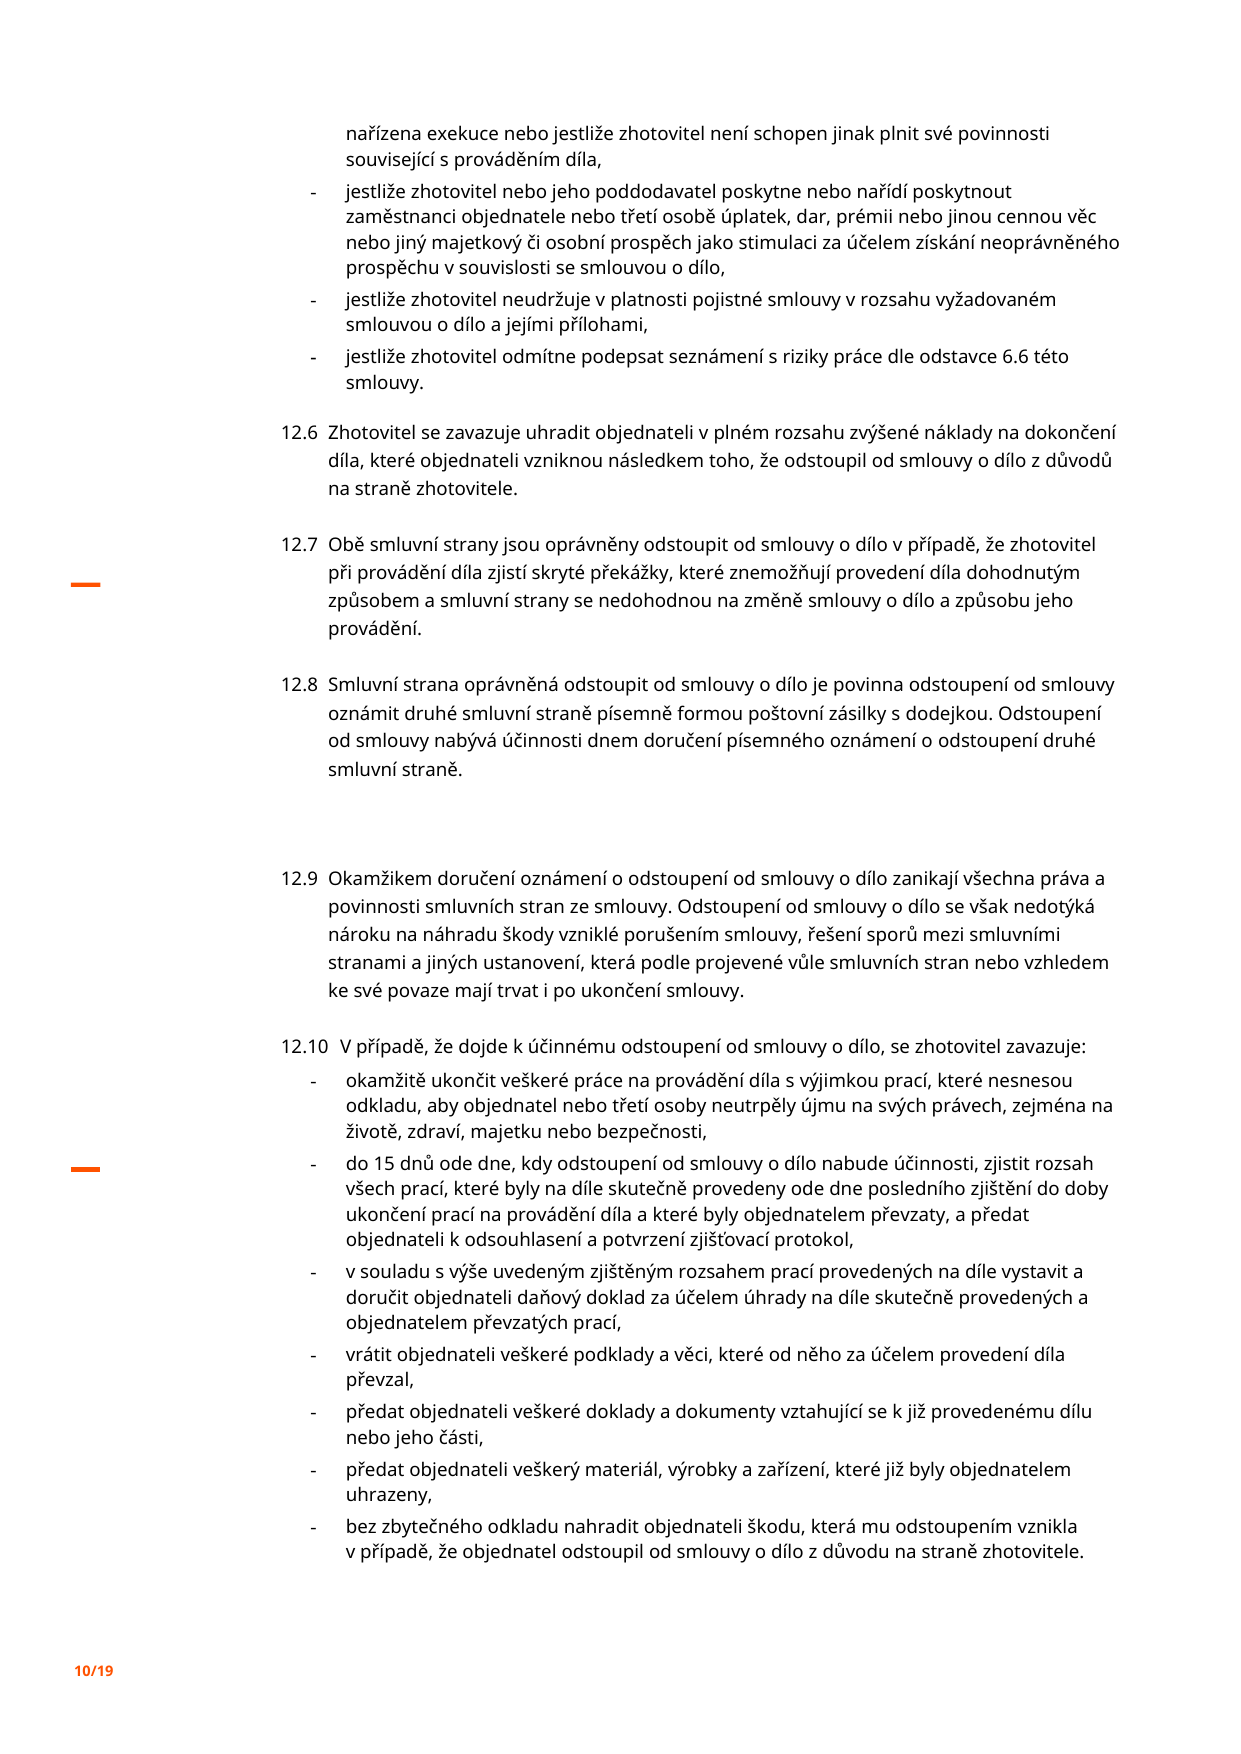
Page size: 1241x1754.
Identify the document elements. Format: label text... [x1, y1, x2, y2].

list Okamžikem doručení oznámení o odstoupení od smlouvy o dílo zanikají všechna práva a povinnosti smluvních stran ze smlouvy. Odstoupení od smlouvy o dílo se však nedotýká nároku na náhradu škody vzniklé porušením smlouvy, řešení sporů mezi smluvními stranami a jiných ustanovení, která podle projevené vůle smluvních stran nebo vzhledem ke své povaze mají trvat i po ukončení smlouvy. [281, 865, 1122, 1002]
list Zhotovitel se zavazuje uhradit objednateli v plném rozsahu zvýšené náklady na dokončení díla, které objednateli vzniknou následkem toho, že odstoupil od smlouvy o dílo z důvodů na straně zhotovitele. [281, 419, 1122, 501]
list V případě, že dojde k účinnému odstoupení od smlouvy o dílo, se zhotovitel zavazuje: [281, 1033, 1122, 1058]
list předat objednateli veškeré doklady a dokumenty vztahující se k již provedenému dílu nebo jeho části, [310, 1398, 1122, 1449]
list v souladu s výše uvedeným zjištěným rozsahem prací provedených na díle vystavit a doručit objednateli daňový doklad za účelem úhrady na díle skutečně provedených a objednatelem převzatých prací, [310, 1258, 1122, 1335]
list okamžitě ukončit veškeré práce na provádění díla s výjimkou prací, které nesnesou odkladu, aby objednatel nebo třetí osoby neutrpěly újmu na svých právech, zejména na životě, zdraví, majetku nebo bezpečnosti, [310, 1067, 1122, 1144]
list do 15 dnů ode dne, kdy odstoupení od smlouvy o dílo nabude účinnosti, zjistit rozsah všech prací, které byly na díle skutečně provedeny ode dne posledního zjištění do doby ukončení prací na provádění díla a které byly objednatelem převzaty, a předat objednateli k odsouhlasení a potvrzení zjišťovací protokol, [310, 1150, 1122, 1252]
list Obě smluvní strany jsou oprávněny odstoupit od smlouvy o dílo v případě, že zhotovitel při provádění díla zjistí skryté překážky, které znemožňují provedení díla dohodnutým způsobem a smluvní strany se nedohodnou na změně smlouvy o dílo a způsobu jeho provádění. [281, 532, 1122, 641]
list jestliže zhotovitel nebo jeho poddodavatel poskytne nebo nařídí poskytnout zaměstnanci objednatele nebo třetí osobě úplatek, dar, prémii nebo jinou cennou věc nebo jiný majetkový či osobní prospěch jako stimulaci za účelem získání neoprávněného prospěchu v souvislosti se smlouvou o dílo, [310, 178, 1122, 280]
list jestliže zhotovitel neudržuje v platnosti pojistné smlouvy v rozsahu vyžadovaném smlouvou o dílo a jejími přílohami, [310, 286, 1122, 337]
list vrátit objednateli veškeré podklady a věci, které od něho za účelem provedení díla převzal, [310, 1341, 1122, 1392]
list předat objednateli veškerý materiál, výrobky a zařízení, které již byly objednatelem uhrazeny, [310, 1456, 1122, 1507]
list jestliže zhotovitel odmítne podepsat seznámení s riziky práce dle odstavce 6.6 této smlouvy. [310, 343, 1122, 394]
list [310, 121, 1122, 172]
list Smluvní strana oprávněná odstoupit od smlouvy o dílo je povinna odstoupení od smlouvy oznámit druhé smluvní straně písemně formou poštovní zásilky s dodejkou. Odstoupení od smlouvy nabývá účinnosti dnem doručení písemného oznámení o odstoupení druhé smluvní straně. [281, 672, 1122, 781]
list bez zbytečného odkladu nahradit objednateli škodu, která mu odstoupením vznikla v případě, že objednatel odstoupil od smlouvy o dílo z důvodu na straně zhotovitele. [310, 1513, 1122, 1564]
